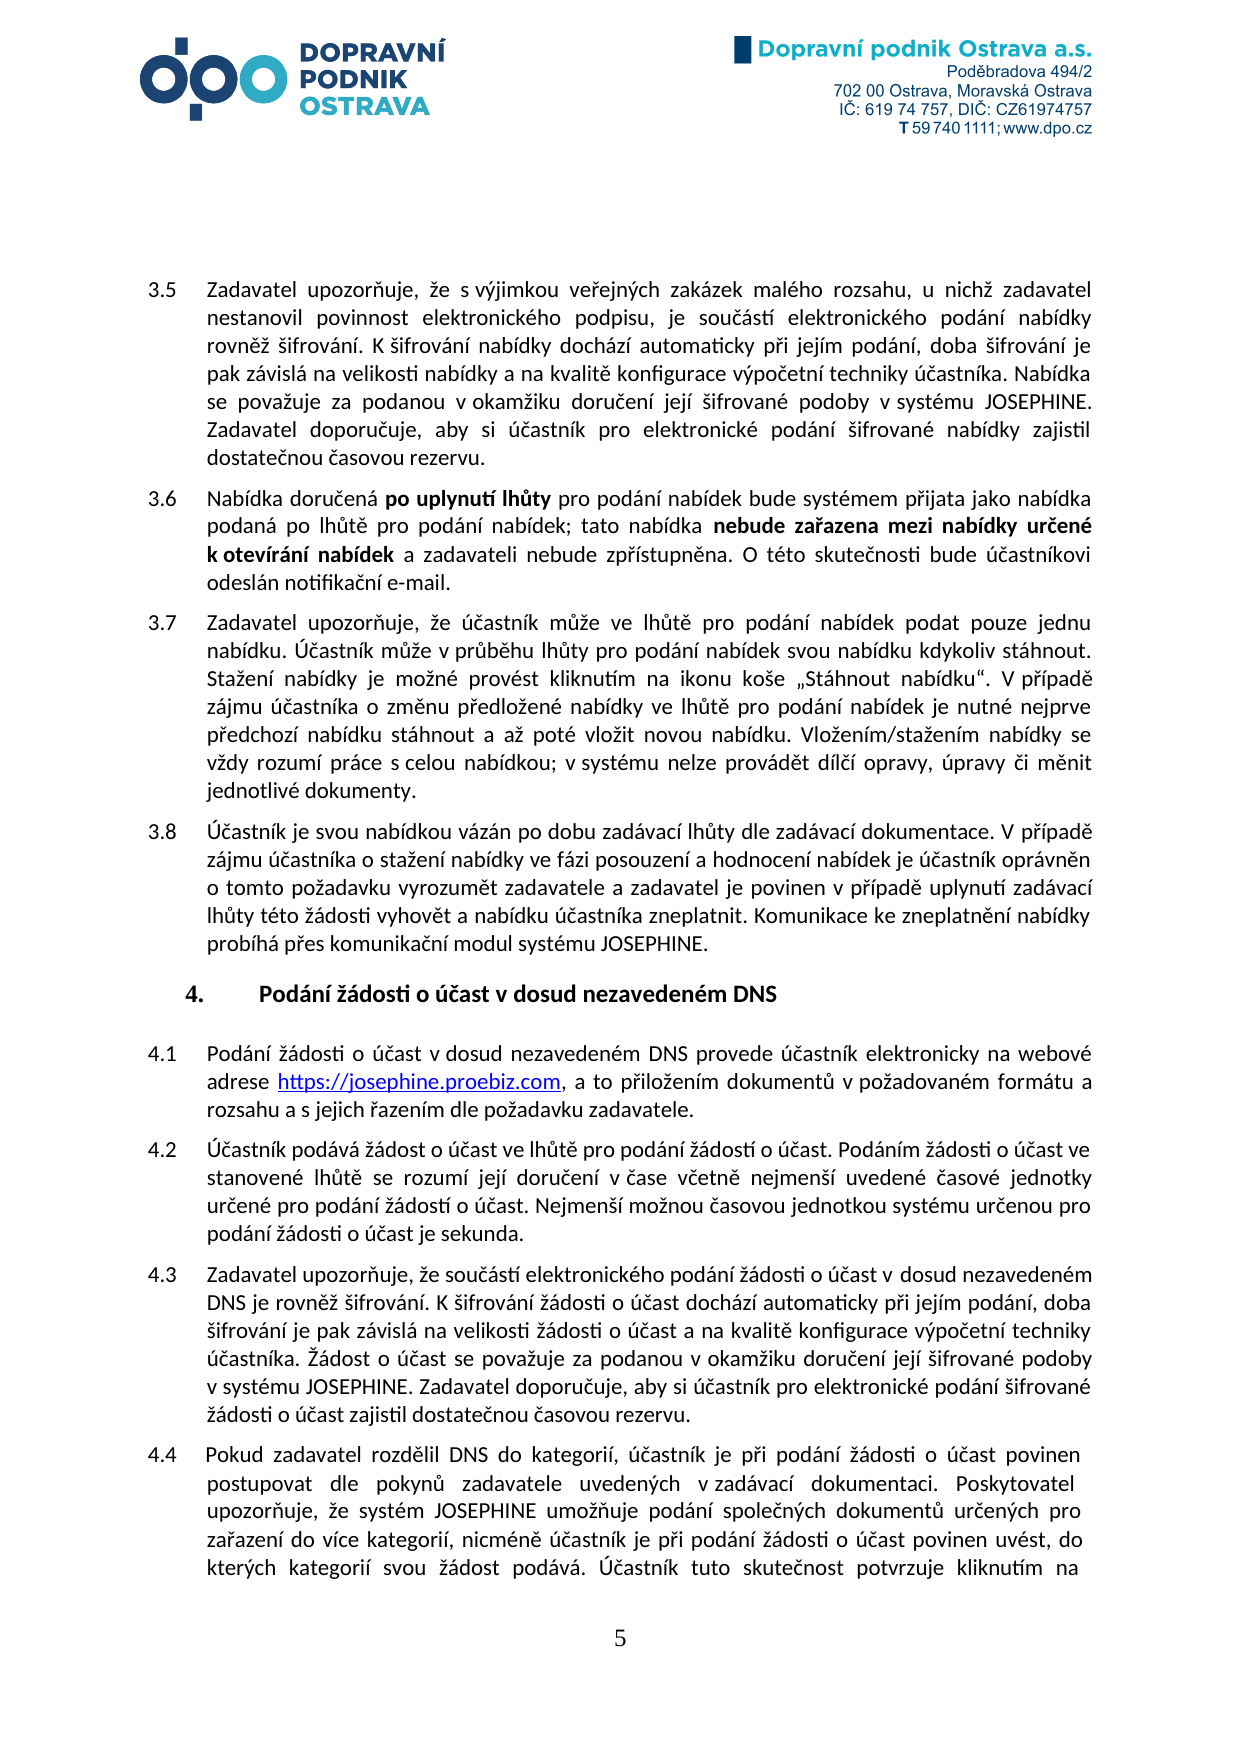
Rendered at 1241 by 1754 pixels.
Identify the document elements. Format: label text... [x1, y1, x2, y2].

text 4.3 Zadavatel upozorňuje, že součástí elektronického podání žádosti o účast v dosud nezavedeném DNS je rovněž šifrování. K šifrování žádosti o účast dochází automaticky při jejím podání, doba šifrování je pak závislá na velikosti žádosti o účast a na kvalitě konfigurace výpočetní techniky účastníka. Žádost o účast se považuje za podanou v okamžiku doručení její šifrované podoby v systému JOSEPHINE. Zadavatel doporučuje, aby si účastník pro elektronické podání šifrované žádosti o účast zajistil dostatečnou časovou rezervu. [148, 1260, 1093, 1428]
text 3.6 Nabídka doručená po uplynutí lhůty pro podání nabídek bude systémem přijata jako nabídka podaná po lhůtě pro podání nabídek; tato nabídka nebude zařazena mezi nabídky určené k otevírání nabídek a zadavateli nebude zpřístupněna. O této skutečnosti bude účastníkovi odeslán notifikační e-mail. [148, 484, 1093, 596]
text 4.2 Účastník podává žádost o účast ve lhůtě pro podání žádostí o účast. Podáním žádosti o účast ve stanovené lhůtě se rozumí její doručení v čase včetně nejmenší uvedené časové jednotky určené pro podání žádostí o účast. Nejmenší možnou časovou jednotkou systému určenou pro podání žádosti o účast je sekunda. [148, 1135, 1093, 1247]
picture [734, 36, 1092, 137]
text 3.7 Zadavatel upozorňuje, že účastník může ve lhůtě pro podání nabídek podat pouze jednu nabídku. Účastník může v průběhu lhůty pro podání nabídek svou nabídku kdykoliv stáhnout. Stažení nabídky je možné provést kliknutím na ikonu koše „Stáhnout nabídku“. V případě zájmu účastníka o změnu předložené nabídky ve lhůtě pro podání nabídek je nutné nejprve předchozí nabídku stáhnout a až poté vložit novou nabídku. Vložením/stažením nabídky se vždy rozumí práce s celou nabídkou; v systému nelze provádět dílčí opravy, úpravy či měnit jednotlivé dokumenty. [148, 608, 1093, 804]
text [148, 1441, 1093, 1581]
text 3.5 Zadavatel upozorňuje, že s výjimkou veřejných zakázek malého rozsahu, u nichž zadavatel nestanovil povinnost elektronického podpisu, je součástí elektronického podání nabídky rovněž šifrování. K šifrování nabídky dochází automaticky při jejím podání, doba šifrování je pak závislá na velikosti nabídky a na kvalitě konfigurace výpočetní techniky účastníka. Nabídka se považuje za podanou v okamžiku doručení její šifrované podoby v systému JOSEPHINE. Zadavatel doporučuje, aby si účastník pro elektronické podání šifrované nabídky zajistil dostatečnou časovou rezervu. [148, 275, 1093, 471]
text 4.1 Podání žádosti o účast v dosud nezavedeném DNS provede účastník elektronicky na webové adrese https://josephine.proebiz.com, a to přiložením dokumentů v požadovaném formátu a rozsahu a s jejich řazením dle požadavku zadavatele. [148, 1039, 1093, 1123]
subtitle Podání žádosti o účast v dosud nezavedeném DNS [185, 978, 1093, 1008]
text 3.8 Účastník je svou nabídkou vázán po dobu zadávací lhůty dle zadávací dokumentace. V případě zájmu účastníka o stažení nabídky ve fázi posouzení a hodnocení nabídek je účastník oprávněn o tomto požadavku vyrozumět zadavatele a zadavatel je povinen v případě uplynutí zadávací lhůty této žádosti vyhovět a nabídku účastníka zneplatnit. Komunikace ke zneplatnění nabídky probíhá přes komunikační modul systému JOSEPHINE. [148, 817, 1093, 957]
picture [139, 37, 447, 121]
